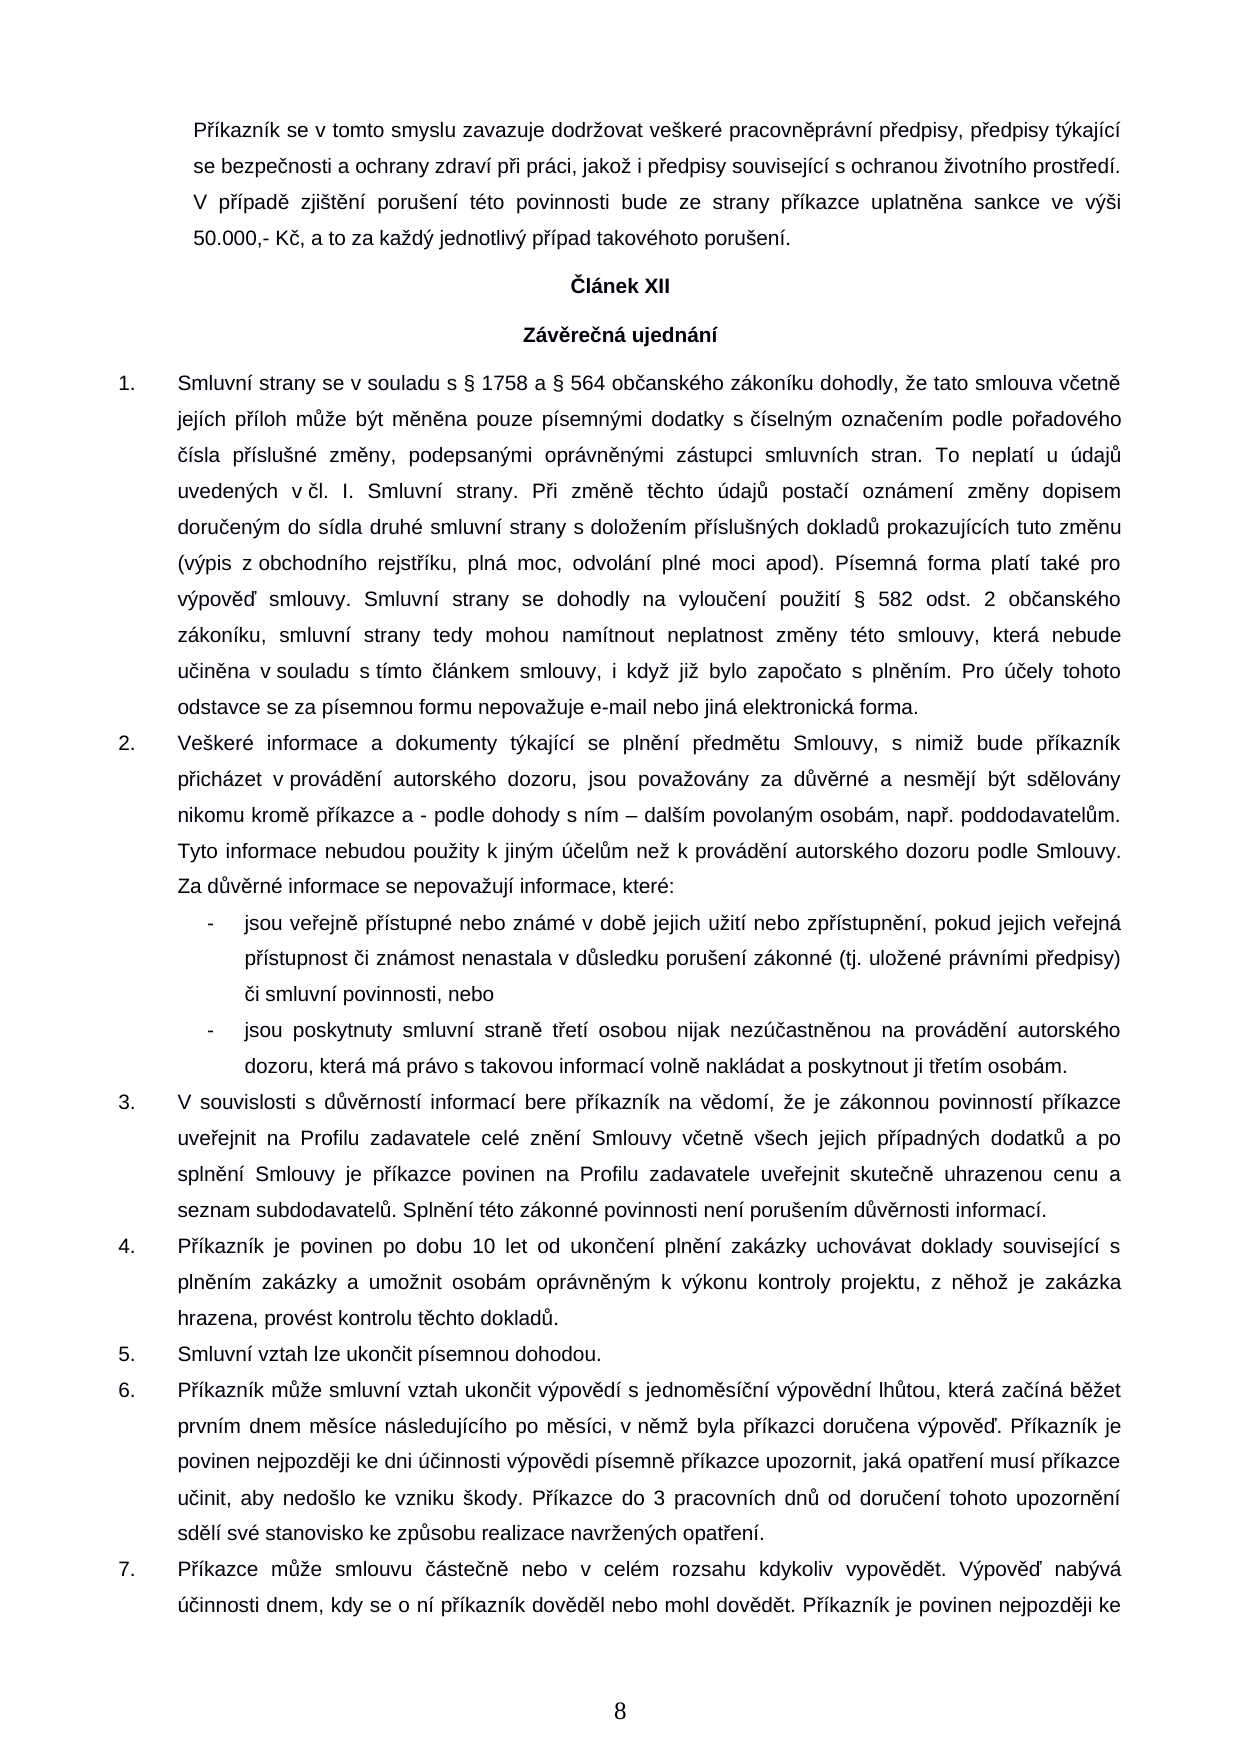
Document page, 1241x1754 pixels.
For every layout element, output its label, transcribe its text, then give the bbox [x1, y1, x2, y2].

list Smluvní vztah lze ukončit písemnou dohodou. [118, 1342, 1122, 1366]
list Veškeré informace a dokumenty týkající se plnění předmětu Smlouvy, s nimiž bude příkazník přicházet v provádění autorského dozoru, jsou považovány za důvěrné a nesmějí být sdělovány nikomu kromě příkazce a - podle dohody s ním – dalším povolaným osobám, např. poddodavatelům. Tyto informace nebudou použity k jiným účelům než k provádění autorského dozoru podle Smlouvy. Za důvěrné informace se nepovažují informace, které: [118, 731, 1122, 898]
text Závěrečná ujednání [118, 323, 1122, 347]
list Příkazník může smluvní vztah ukončit výpovědí s jednoměsíční výpovědní lhůtou, která začíná běžet prvním dnem měsíce následujícího po měsíci, v němž byla příkazci doručena výpověď. Příkazník je povinen nejpozději ke dni účinnosti výpovědi písemně příkazce upozornit, jaká opatření musí příkazce učinit, aby nedošlo ke vzniku škody. Příkazce do 3 pracovních dnů od doručení tohoto upozornění sdělí své stanovisko ke způsobu realizace navržených opatření. [118, 1377, 1122, 1545]
list Příkazník je povinen po dobu 10 let od ukončení plnění zakázky uchovávat doklady související s plněním zakázky a umožnit osobám oprávněným k výkonu kontroly projektu, z něhož je zakázka hrazena, provést kontrolu těchto dokladů. [118, 1234, 1122, 1329]
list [118, 1557, 1122, 1617]
text Článek XII [118, 274, 1122, 298]
list jsou poskytnuty smluvní straně třetí osobou nijak nezúčastněnou na provádění autorského dozoru, která má právo s takovou informací volně nakládat a poskytnout ji třetím osobám. [207, 1018, 1122, 1078]
list Smluvní strany se v souladu s § 1758 a § 564 občanského zákoníku dohodly, že tato smlouva včetně jejích příloh může být měněna pouze písemnými dodatky s číselným označením podle pořadového čísla příslušné změny, podepsanými oprávněnými zástupci smluvních stran. To neplatí u údajů uvedených v čl. I. Smluvní strany. Při změně těchto údajů postačí oznámení změny dopisem doručeným do sídla druhé smluvní strany s doložením příslušných dokladů prokazujících tuto změnu (výpis z obchodního rejstříku, plná moc, odvolání plné moci apod). Písemná forma platí také pro výpověď smlouvy. Smluvní strany se dohodly na vyloučení použití § 582 odst. 2 občanského zákoníku, smluvní strany tedy mohou namítnout neplatnost změny této smlouvy, která nebude učiněna v souladu s tímto článkem smlouvy, i když již bylo započato s plněním. Pro účely tohoto odstavce se za písemnou formu nepovažuje e-mail nebo jiná elektronická forma. [118, 371, 1122, 719]
list V souvislosti s důvěrností informací bere příkazník na vědomí, že je zákonnou povinností příkazce uveřejnit na Profilu zadavatele celé znění Smlouvy včetně všech jejich případných dodatků a po splnění Smlouvy je příkazce povinen na Profilu zadavatele uveřejnit skutečně uhrazenou cenu a seznam subdodavatelů. Splnění této zákonné povinnosti není porušením důvěrnosti informací. [118, 1090, 1122, 1222]
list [156, 118, 1122, 250]
list jsou veřejně přístupné nebo známé v době jejich užití nebo zpřístupnění, pokud jejich veřejná přístupnost či známost nenastala v důsledku porušení zákonné (tj. uložené právními předpisy) či smluvní povinnosti, nebo [207, 910, 1122, 1006]
